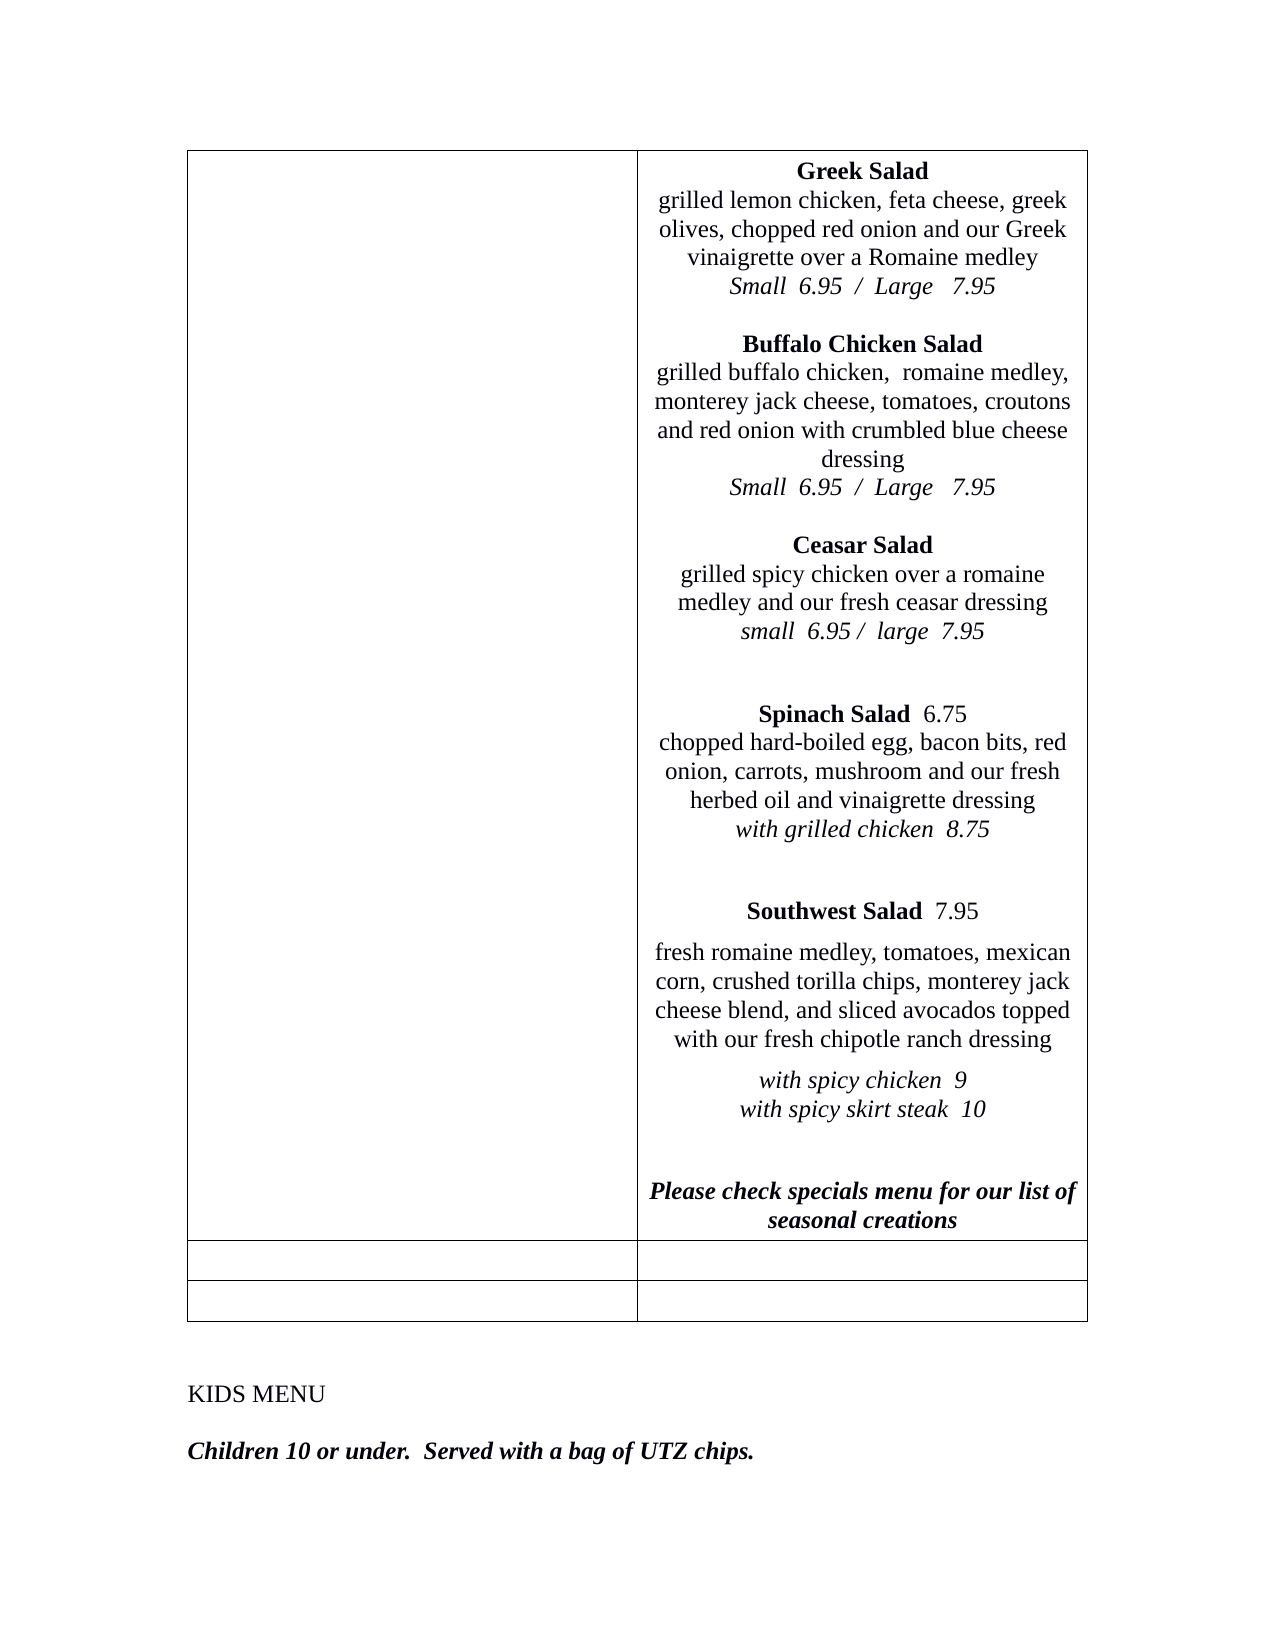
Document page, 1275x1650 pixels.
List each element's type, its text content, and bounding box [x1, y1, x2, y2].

text Children 10 or under. Served with a bag of UTZ chips. [187, 1436, 1087, 1465]
text KIDS MENU [187, 1379, 1087, 1436]
table_cell [188, 1281, 637, 1321]
table_cell [188, 1241, 637, 1280]
table_cell [638, 1281, 1087, 1321]
table_cell [638, 1241, 1087, 1280]
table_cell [638, 151, 1087, 1239]
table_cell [188, 151, 637, 1239]
